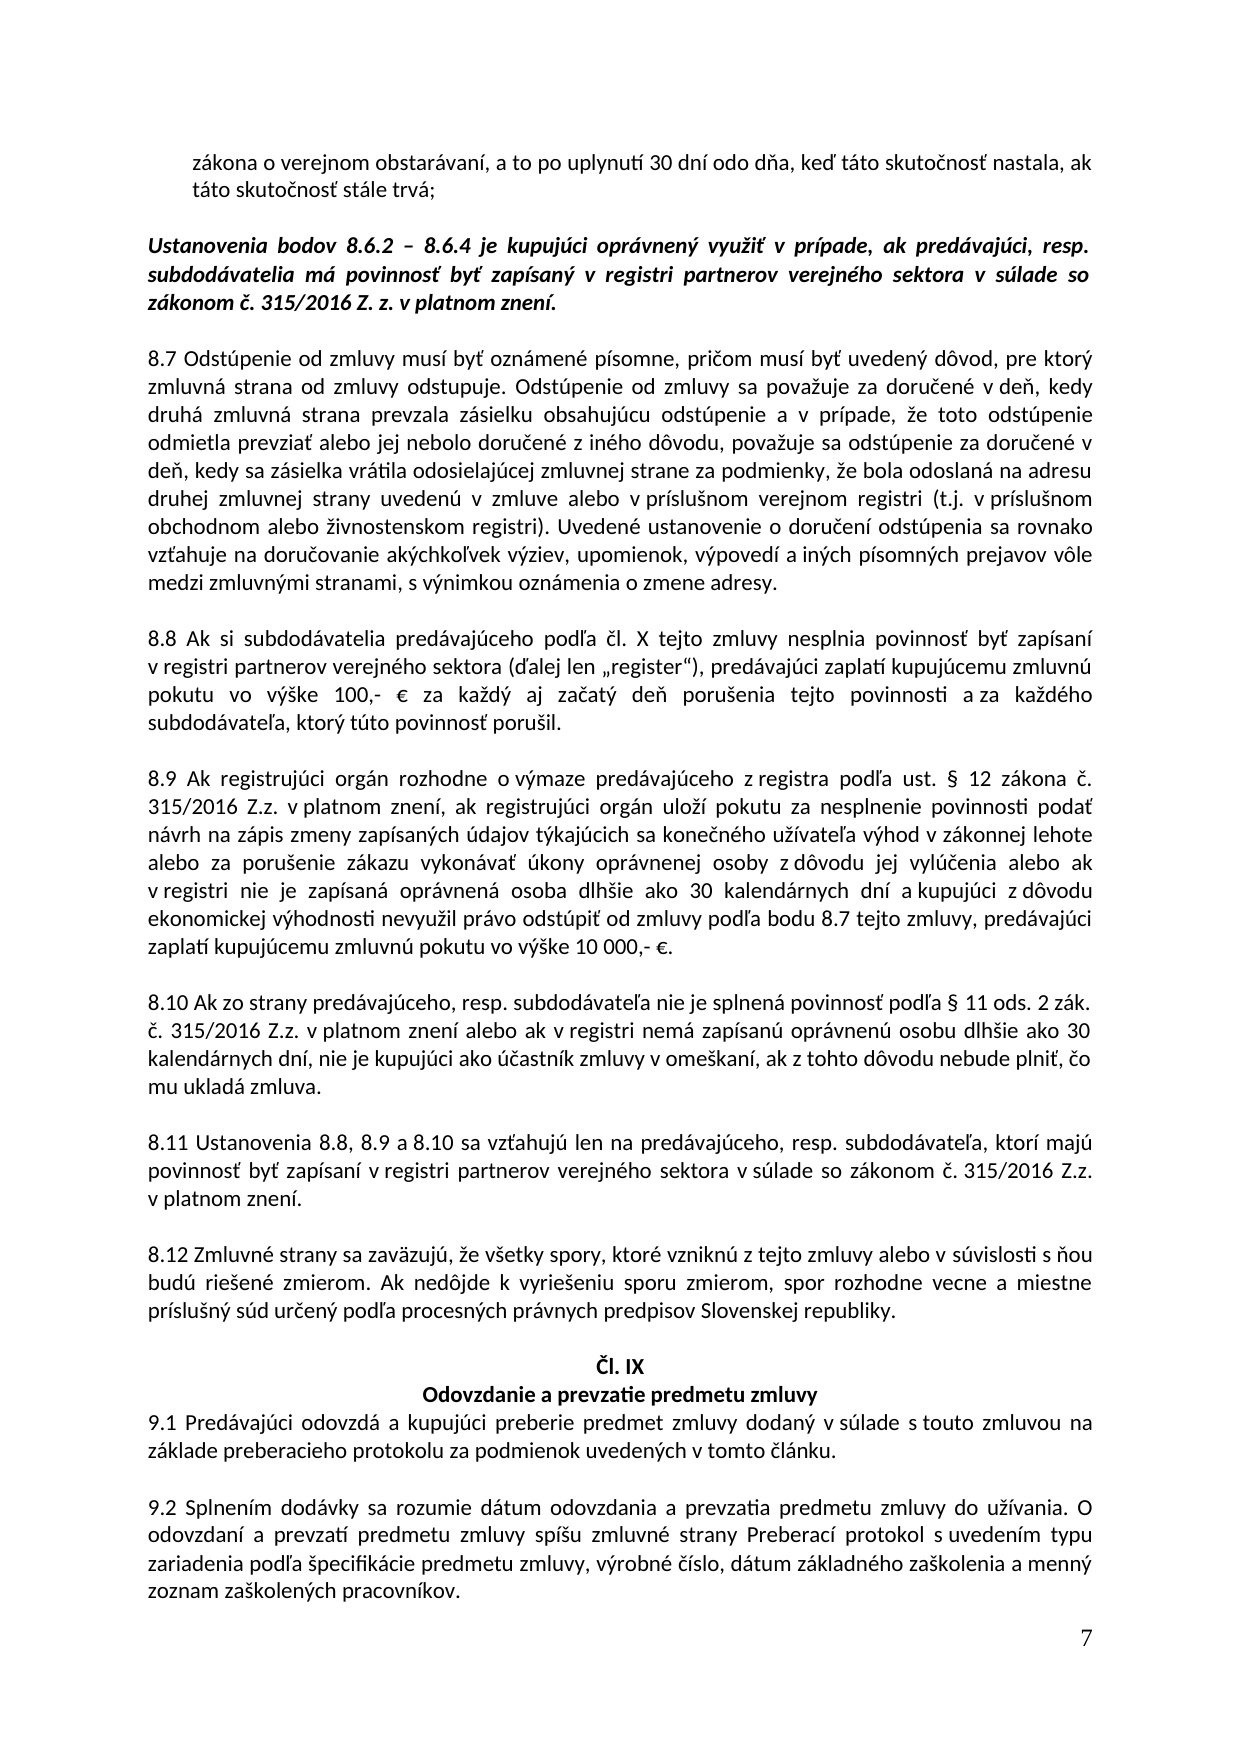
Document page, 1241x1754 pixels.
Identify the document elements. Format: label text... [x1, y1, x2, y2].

text 9.1 Predávajúci odovzdá a kupujúci preberie predmet zmluvy dodaný v súlade s touto zmluvou na základe preberacieho protokolu za podmienok uvedených v tomto článku. [148, 1408, 1093, 1464]
text 8.12 Zmluvné strany sa zaväzujú, že všetky spory, ktoré vzniknú z tejto zmluvy alebo v súvislosti s ňou budú riešené zmierom. Ak nedôjde k vyriešeniu sporu zmierom, spor rozhodne vecne a miestne príslušný súd určený podľa procesných právnych predpisov Slovenskej republiky. [148, 1240, 1093, 1324]
text Ustanovenia bodov 8.6.2 – 8.6.4 je kupujúci oprávnený využiť v prípade, ak predávajúci, resp. subdodávatelia má povinnosť byť zapísaný v registri partnerov verejného sektora v súlade so zákonom č. 315/2016 Z. z. v platnom znení. [148, 232, 1093, 316]
list 8.8 Ak si subdodávatelia predávajúceho podľa čl. X tejto zmluvy nesplnia povinnosť byť zapísaní v registri partnerov verejného sektora (ďalej len „register“), predávajúci zaplatí kupujúcemu zmluvnú pokutu vo výške 100,- € za každý aj začatý deň porušenia tejto povinnosti a za každého subdodávateľa, ktorý túto povinnosť porušil. [148, 624, 1093, 736]
text 8.7 Odstúpenie od zmluvy musí byť oznámené písomne, pričom musí byť uvedený dôvod, pre ktorý zmluvná strana od zmluvy odstupuje. Odstúpenie od zmluvy sa považuje za doručené v deň, kedy druhá zmluvná strana prevzala zásielku obsahujúcu odstúpenie a v prípade, že toto odstúpenie odmietla prevziať alebo jej nebolo doručené z iného dôvodu, považuje sa odstúpenie za doručené v deň, kedy sa zásielka vrátila odosielajúcej zmluvnej strane za podmienky, že bola odoslaná na adresu druhej zmluvnej strany uvedenú v zmluve alebo v príslušnom verejnom registri (t.j. v príslušnom obchodnom alebo živnostenskom registri). Uvedené ustanovenie o doručení odstúpenia sa rovnako vzťahuje na doručovanie akýchkoľvek výziev, upomienok, výpovedí a iných písomných prejavov vôle medzi zmluvnými stranami, s výnimkou oznámenia o zmene adresy. [148, 344, 1093, 596]
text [192, 148, 1093, 204]
text Odovzdanie a prevzatie predmetu zmluvy [148, 1381, 1093, 1408]
text 8.11 Ustanovenia 8.8, 8.9 a 8.10 sa vzťahujú len na predávajúceho, resp. subdodávateľa, ktorí majú povinnosť byť zapísaní v registri partnerov verejného sektora v súlade so zákonom č. 315/2016 Z.z. v platnom znení. [148, 1128, 1093, 1212]
text Čl. IX [148, 1352, 1093, 1381]
text 9.2 Splnením dodávky sa rozumie dátum odovzdania a prevzatia predmetu zmluvy do užívania. O odovzdaní a prevzatí predmetu zmluvy spíšu zmluvné strany Preberací protokol s uvedením typu zariadenia podľa špecifikácie predmetu zmluvy, výrobné číslo, dátum základného zaškolenia a menný zoznam zaškolených pracovníkov. [148, 1493, 1093, 1605]
list 8.9 Ak registrujúci orgán rozhodne o výmaze predávajúceho z registra podľa ust. § 12 zákona č. 315/2016 Z.z. v platnom znení, ak registrujúci orgán uloží pokutu za nesplnenie povinnosti podať návrh na zápis zmeny zapísaných údajov týkajúcich sa konečného užívateľa výhod v zákonnej lehote alebo za porušenie zákazu vykonávať úkony oprávnenej osoby z dôvodu jej vylúčenia alebo ak v registri nie je zapísaná oprávnená osoba dlhšie ako 30 kalendárnych dní a kupujúci z dôvodu ekonomickej výhodnosti nevyužil právo odstúpiť od zmluvy podľa bodu 8.7 tejto zmluvy, predávajúci zaplatí kupujúcemu zmluvnú pokutu vo výške 10 000,- €. [148, 764, 1093, 960]
text 8.10 Ak zo strany predávajúceho, resp. subdodávateľa nie je splnená povinnosť podľa § 11 ods. 2 zák. č. 315/2016 Z.z. v platnom znení alebo ak v registri nemá zapísanú oprávnenú osobu dlhšie ako 30 kalendárnych dní, nie je kupujúci ako účastník zmluvy v omeškaní, ak z tohto dôvodu nebude plniť, čo mu ukladá zmluva. [148, 988, 1091, 1100]
